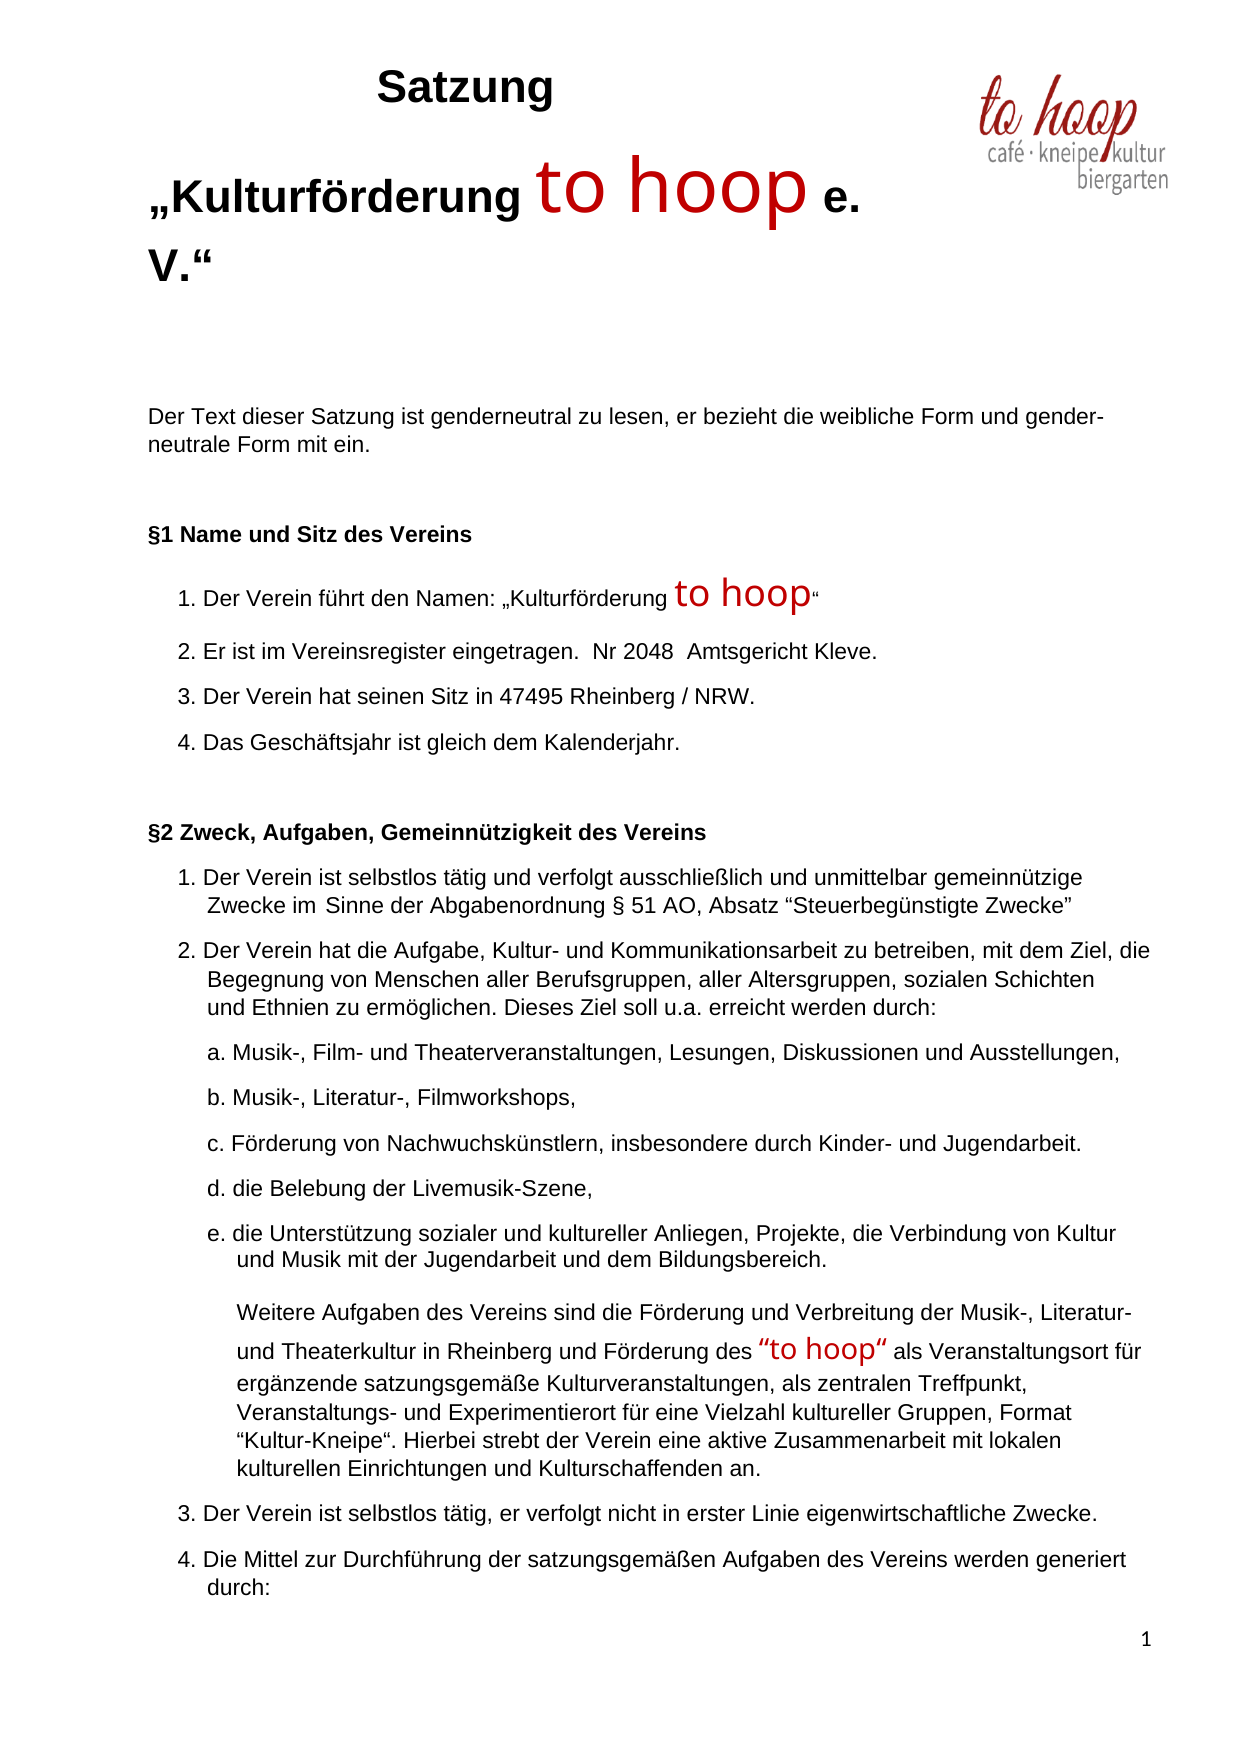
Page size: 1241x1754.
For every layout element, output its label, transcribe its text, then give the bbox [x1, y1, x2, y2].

text Der Text dieser Satzung ist genderneutral zu lesen, er bezieht die weibliche Form und gender-neutrale Form mit ein. [148, 403, 1152, 457]
text 2. Er ist im Vereinsregister eingetragen. Nr 2048 Amtsgericht Kleve. [148, 638, 1152, 664]
picture [957, 60, 1184, 198]
text a. Musik-, Film- und Theaterveranstaltungen, Lesungen, Diskussionen und Ausstellungen, [177, 1039, 1152, 1066]
text 3. Der Verein hat seinen Sitz in 47495 Rheinberg / NRW. [148, 683, 1152, 710]
text b. Musik-, Literatur-, Filmworkshops, [177, 1084, 1152, 1111]
text e. die Unterstützung sozialer und kultureller Anliegen, Projekte, die Verbindung von Kultur und Musik mit der Jugendarbeit und dem Bildungsbereich. [148, 1220, 1152, 1272]
text 4. Die Mittel zur Durchführung der satzungsgemäßen Aufgaben des Vereins werden generiert durch: [148, 1546, 1152, 1600]
text Satzung [148, 59, 1152, 112]
text 4. Das Geschäftsjahr ist gleich dem Kalenderjahr. [148, 728, 1152, 755]
text „Kulturförderung to hoop e. V.“ [148, 133, 1152, 292]
text c. Förderung von Nachwuchskünstlern, insbesondere durch Kinder- und Jugendarbeit. [177, 1129, 1152, 1156]
text 1. Der Verein führt den Namen: „Kulturförderung to hoop“ [148, 566, 1152, 617]
text 1. Der Verein ist selbstlos tätig und verfolgt ausschließlich und unmittelbar gemeinnützige Zwecke im Sinne der Abgabenordnung § 51 AO, Absatz “Steuerbegünstigte Zwecke” [177, 864, 1152, 918]
text d. die Belebung der Livemusik-Szene, [177, 1174, 1152, 1201]
text 3. Der Verein ist selbstlos tätig, er verfolgt nicht in erster Linie eigenwirtschaftliche Zwecke. [148, 1500, 1152, 1527]
text §1 Name und Sitz des Vereins [148, 521, 1152, 548]
text 2. Der Verein hat die Aufgabe, Kultur- und Kommunikationsarbeit zu betreiben, mit dem Ziel, die Begegnung von Menschen aller Berufsgruppen, aller Altersgruppen, sozialen Schichten und Ethnien zu ermöglichen. Dieses Ziel soll u.a. erreicht werden durch: [148, 937, 1152, 1021]
text Weitere Aufgaben des Vereins sind die Förderung und Verbreitung der Musik-, Literatur- und Theaterkultur in Rheinberg und Förderung des “to hoop“ als Veranstaltungsort für ergänzende satzungsgemäße Kulturveranstaltungen, als zentralen Treffpunkt, Veranstaltungs- und Experimentierort für eine Vielzahl kultureller Gruppen, Format “Kultur-Kneipe“. Hierbei strebt der Verein eine aktive Zusammenarbeit mit lokalen kulturellen Einrichtungen und Kulturschaffenden an. [236, 1299, 1152, 1482]
text §2 Zweck, Aufgaben, Gemeinnützigkeit des Vereins [148, 819, 1152, 845]
